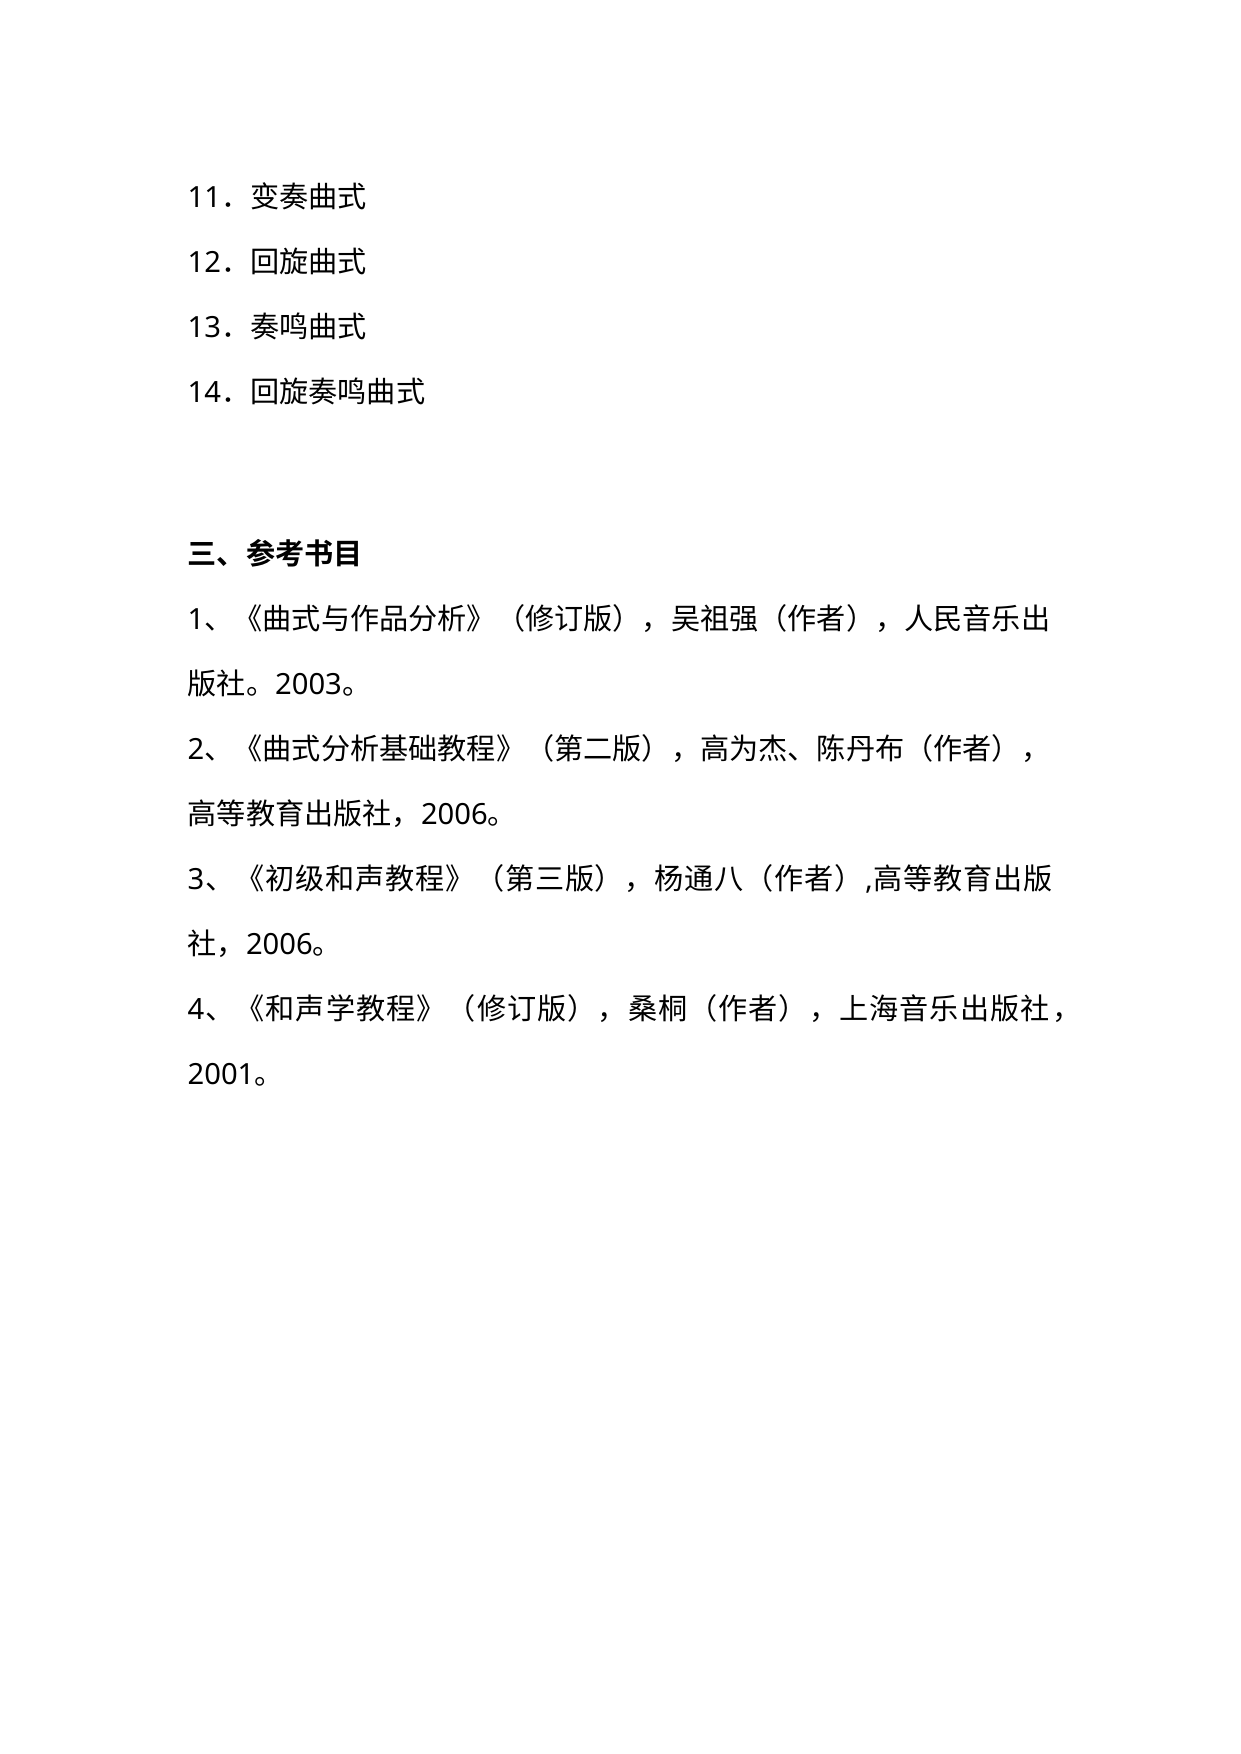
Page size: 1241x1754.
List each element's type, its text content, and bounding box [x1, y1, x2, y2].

text 13．奏鸣曲式 [187, 292, 1053, 357]
text 3、《初级和声教程》（第三版），杨通八（作者）,高等教育出版社，2006。 [187, 844, 1053, 974]
text 2、《曲式分析基础教程》（第二版），高为杰、陈丹布（作者），高等教育出版社，2006。 [187, 714, 1053, 844]
text 14．回旋奏鸣曲式 [187, 357, 1053, 422]
text 12．回旋曲式 [187, 227, 1053, 292]
text 4、《和声学教程》（修订版），桑桐（作者），上海音乐出版社，2001。 [187, 974, 1053, 1104]
text 1、《曲式与作品分析》（修订版），吴祖强（作者），人民音乐出版社。2003。 [187, 584, 1053, 714]
text 11．变奏曲式 [187, 162, 1053, 227]
text 三、参考书目 [187, 519, 1053, 584]
